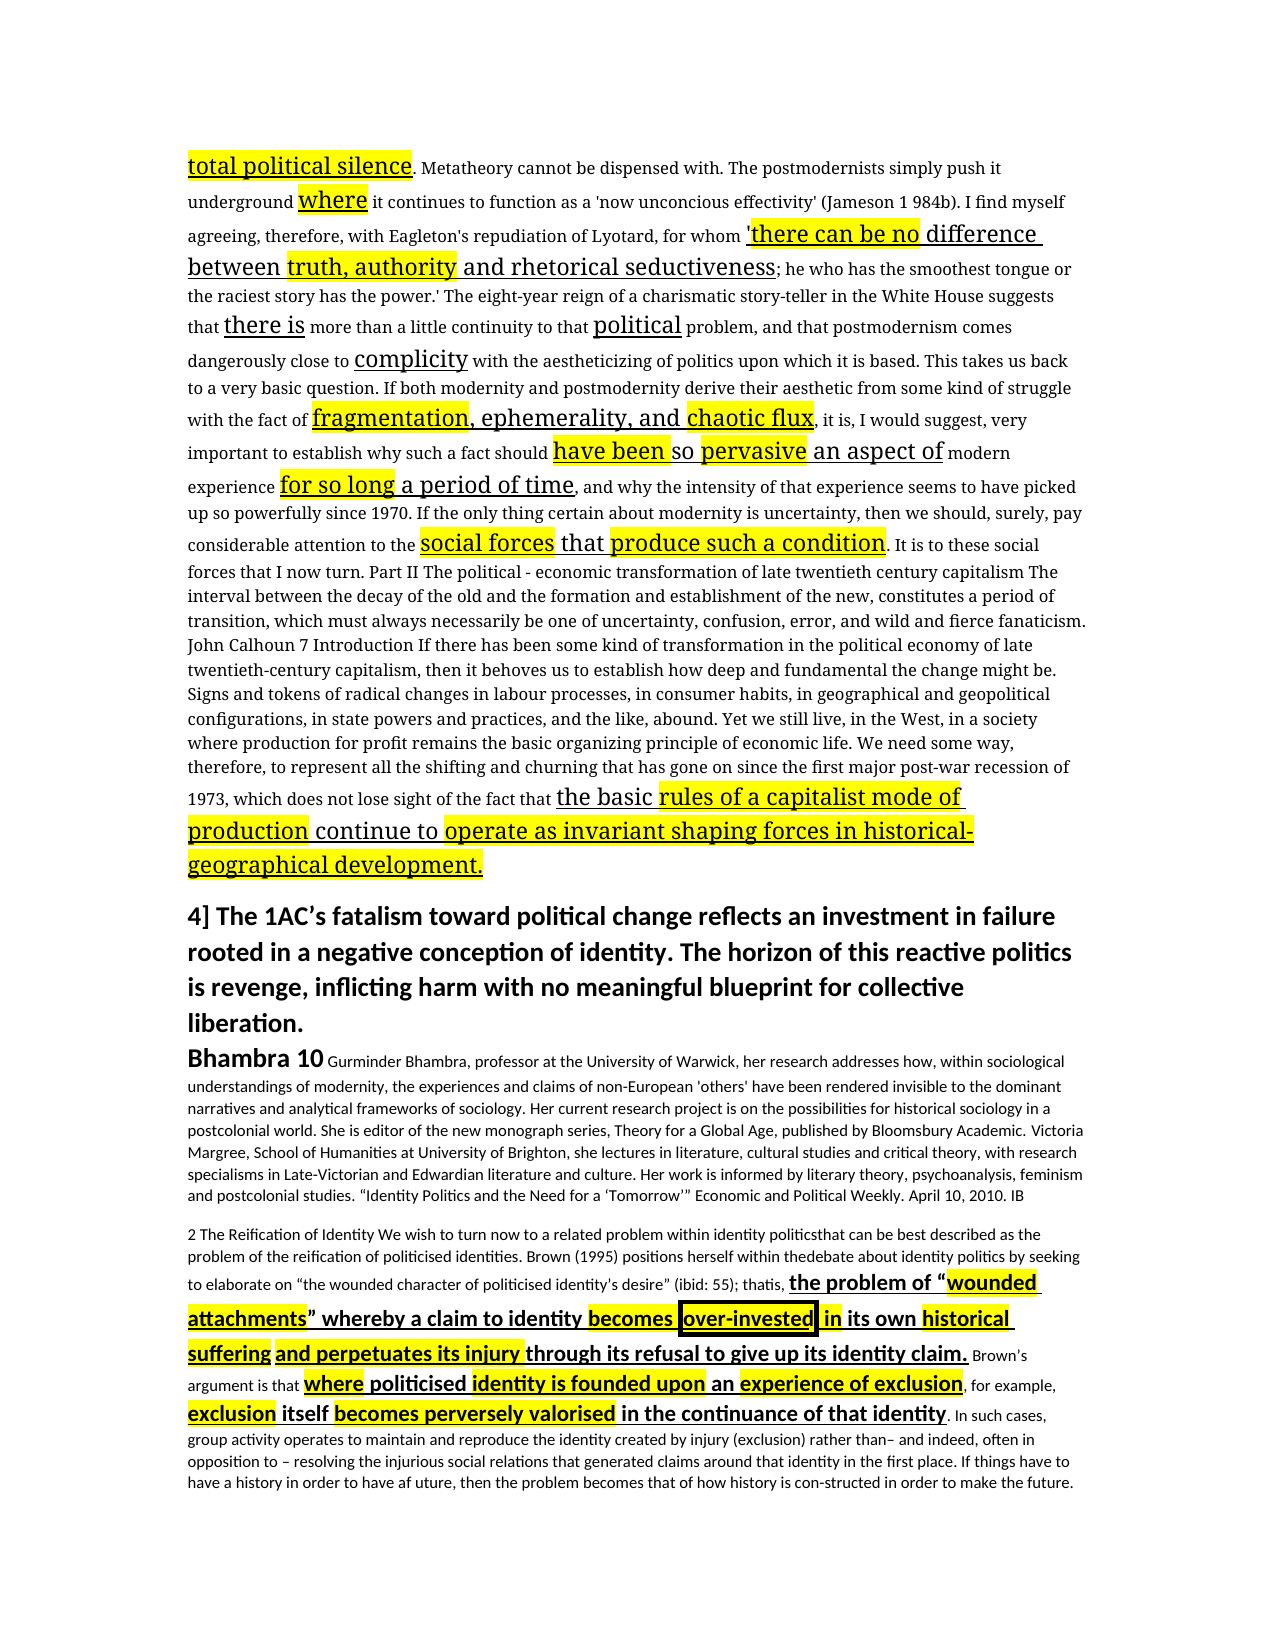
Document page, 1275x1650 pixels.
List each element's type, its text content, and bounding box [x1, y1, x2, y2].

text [187, 150, 1087, 880]
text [187, 1224, 1087, 1493]
subtitle 4] The 1AC’s fatalism toward political change reflects an investment in failure rooted in a negative conception of identity. The horizon of this reactive politics is revenge, inflicting harm with no meaningful blueprint for collective liberation. [187, 899, 1087, 1039]
text Bhambra 10 Gurminder Bhambra, professor at the University of Warwick, her research addresses how, within sociological understandings of modernity, the experiences and claims of non-European 'others' have been rendered invisible to the dominant narratives and analytical frameworks of sociology. Her current research project is on the possibilities for historical sociology in a postcolonial world. She is editor of the new monograph series, Theory for a Global Age, published by Bloomsbury Academic. Victoria Margree, School of Humanities at University of Brighton, she lectures in literature, cultural studies and critical theory, with research specialisms in Late-Victorian and Edwardian literature and culture. Her work is informed by literary theory, psychoanalysis, feminism and postcolonial studies. “Identity Politics and the Need for a ‘Tomorrow’” Economic and Political Weekly. April 10, 2010. IB [187, 1042, 1087, 1206]
